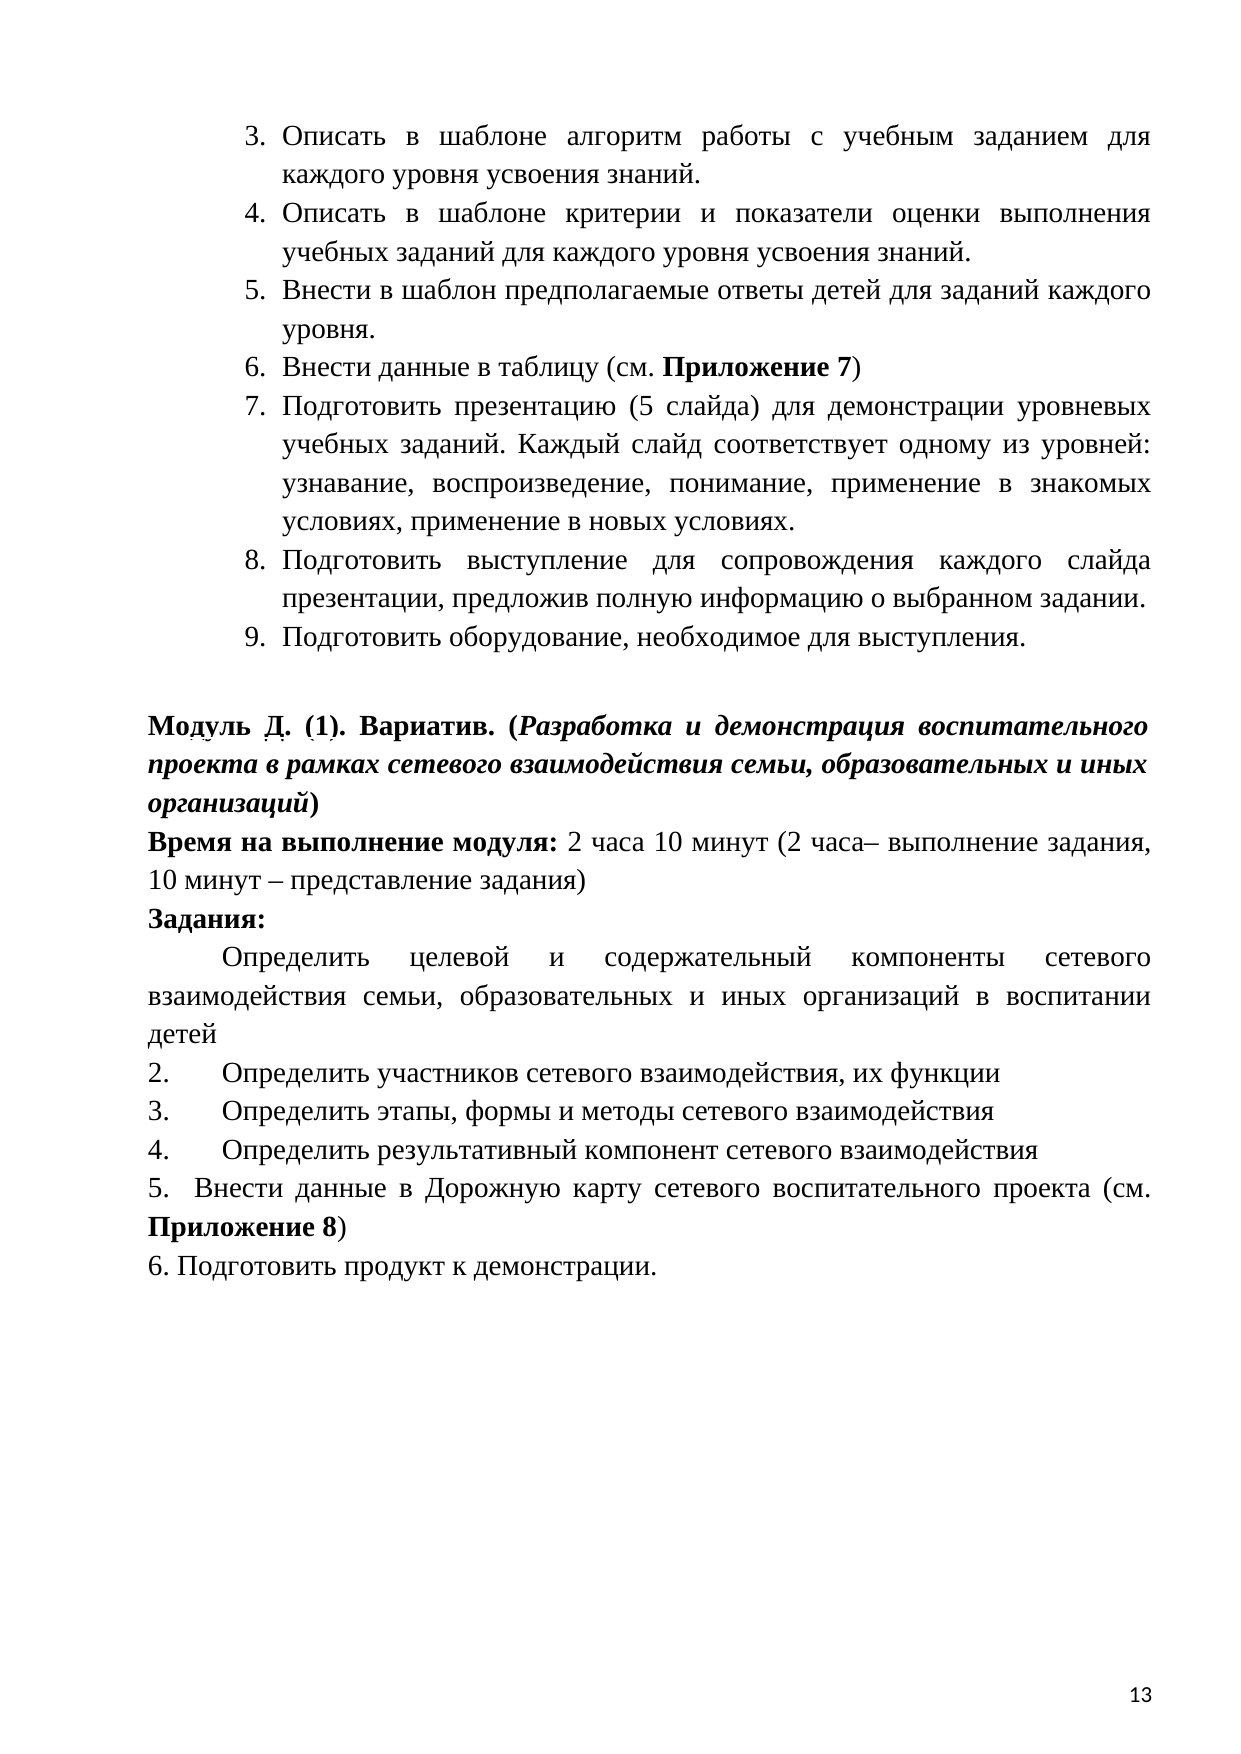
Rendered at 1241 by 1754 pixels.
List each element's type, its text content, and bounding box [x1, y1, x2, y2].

text 5. Внести данные в Дорожную карту сетевого воспитательного проекта (см. Приложение 8) [148, 1171, 1152, 1243]
text 6. Подготовить продукт к демонстрации. [148, 1248, 1152, 1281]
text 4. Определить результативный компонент сетевого взаимодействия [148, 1132, 1152, 1166]
list Подготовить презентацию (5 слайда) для демонстрации уровневых учебных заданий. Каждый слайд соответствует одному из уровней: узнавание, воспроизведение, понимание, применение в знакомых условиях, применение в новых условиях. [244, 388, 1152, 537]
text Модуль Д. (1). Вариатив. (Разработка и демонстрация воспитательного проекта в рамках сетевого взаимодействия семьи, образовательных и иных организаций) [148, 708, 1152, 819]
text 2. Определить участников сетевого взаимодействия, их функции [148, 1055, 1152, 1088]
text Задания: [148, 901, 1152, 934]
list Подготовить оборудование, необходимое для выступления. [244, 619, 1152, 653]
text Время на выполнение модуля: 2 часа 10 минут (2 часа– выполнение задания, 10 минут – представление задания) [148, 824, 1152, 896]
list Описать в шаблоне алгоритм работы с учебным заданием для каждого уровня усвоения знаний. [244, 118, 1152, 190]
text 3. Определить этапы, формы и методы сетевого взаимодействия [148, 1093, 1152, 1127]
list Внести данные в таблицу (см. Приложение 7) [244, 349, 1152, 383]
list Подготовить выступление для сопровождения каждого слайда презентации, предложив полную информацию о выбранном задании. [244, 542, 1152, 614]
list Внести в шаблон предполагаемые ответы детей для заданий каждого уровня. [244, 272, 1152, 344]
text Определить целевой и содержательный компоненты сетевого взаимодействия семьи, образовательных и иных организаций в воспитании детей [148, 939, 1152, 1050]
list Описать в шаблоне критерии и показатели оценки выполнения учебных заданий для каждого уровня усвоения знаний. [244, 195, 1152, 267]
